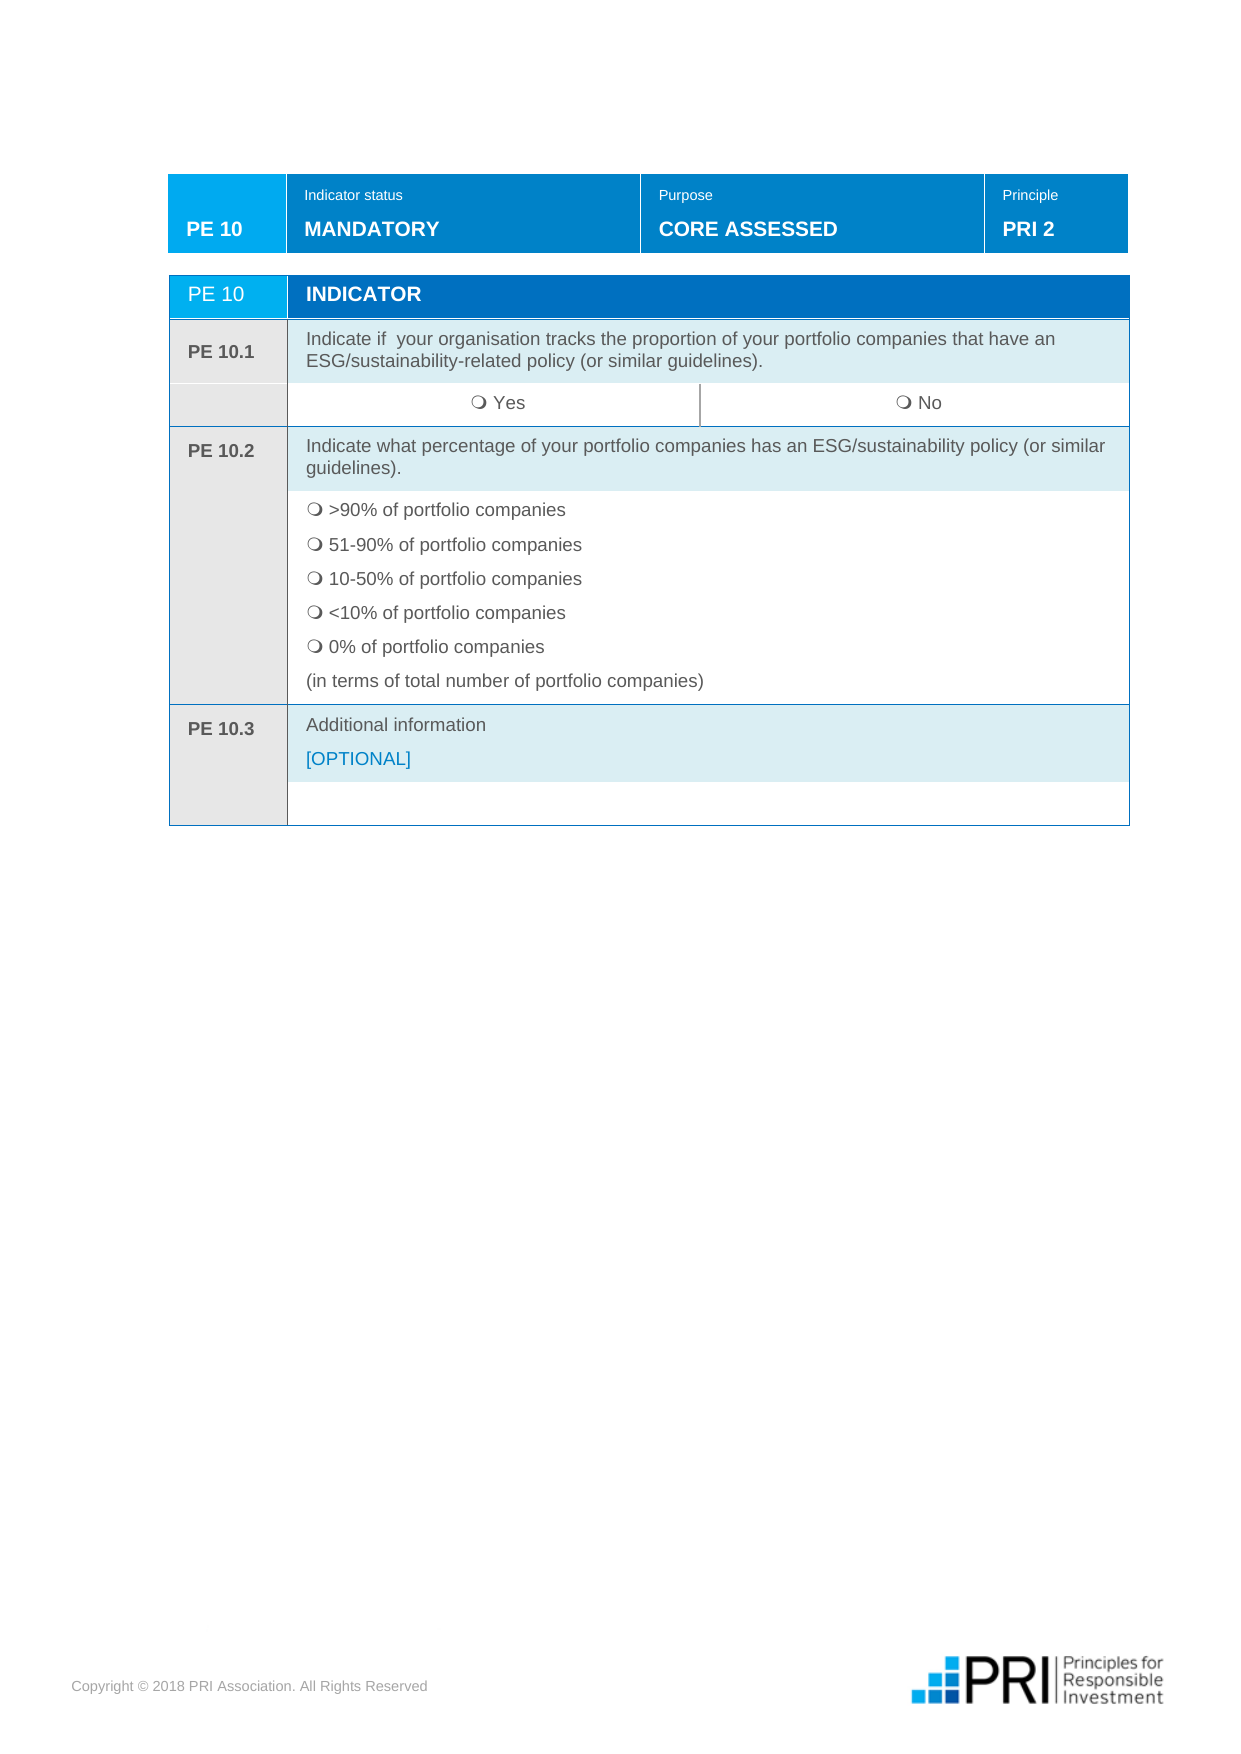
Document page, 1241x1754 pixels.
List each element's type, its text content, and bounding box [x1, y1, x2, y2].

table_header Principle [985, 174, 1128, 210]
table_cell Additional information [Optional] [288, 705, 1129, 782]
table_cell Indicate if your organisation tracks the proportion of your portfolio companies that have an ESG/sustainability-related policy (or similar guidelines). [288, 320, 1129, 383]
table_header PE 10 [170, 276, 287, 318]
table_cell PE 10.1 [170, 320, 287, 383]
table_cell PE 10 [168, 210, 286, 253]
table_header Indicator status [287, 174, 640, 210]
table_cell CORE ASSESSED [641, 210, 984, 253]
table_cell [170, 384, 287, 426]
table_cell PRI 2 [985, 210, 1128, 253]
table_header [168, 174, 286, 210]
table_cell No [701, 384, 1129, 426]
picture [405, 751, 409, 766]
table_cell Indicate what percentage of your portfolio companies has an ESG/sustainability policy (or similar guidelines). [288, 427, 1129, 491]
table_header INDICATOR [288, 276, 1129, 318]
table_cell >90% of portfolio companies 51-90% of portfolio companies 10-50% of portfolio companies <10% of portfolio companies 0% of portfolio companies (in terms of total number of portfolio companies) [288, 491, 1129, 704]
picture [0, 1561, 1241, 1754]
table_cell MANDATORY [287, 210, 640, 253]
table_header Purpose [641, 174, 984, 210]
table_cell [288, 782, 1129, 825]
table_cell Yes [288, 384, 699, 426]
table_cell PE 10.3 [170, 705, 287, 825]
table_cell PE 10.2 [170, 427, 287, 704]
